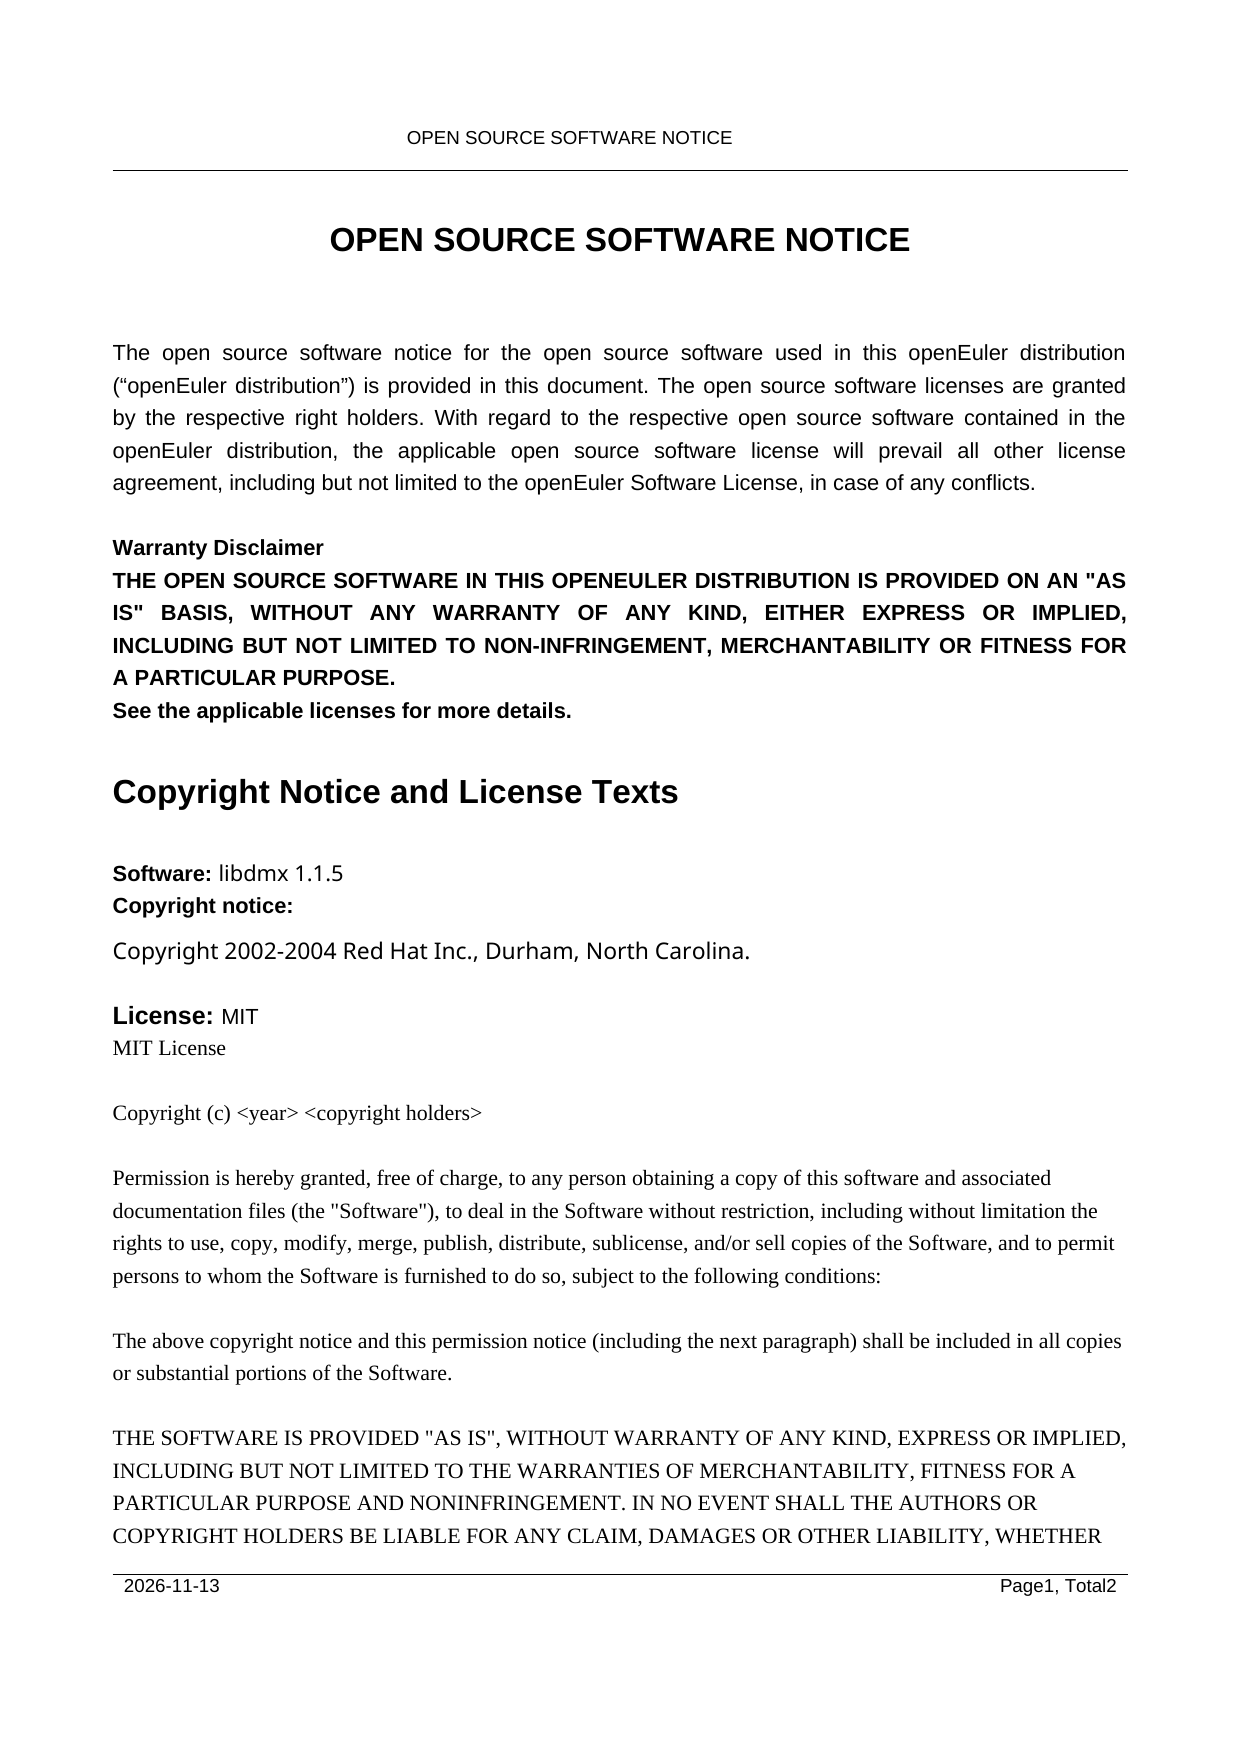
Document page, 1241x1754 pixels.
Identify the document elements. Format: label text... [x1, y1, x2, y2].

text The open source software notice for the open source software used in this openEuler distribution (“openEuler distribution”) is provided in this document. The open source software licenses are granted by the respective right holders. With regard to the respective open source software contained in the openEuler distribution, the applicable open source software license will prevail all other license agreement, including but not limited to the openEuler Software License, in case of any conflicts. [112, 336, 1128, 499]
text THE OPEN SOURCE SOFTWARE IN THIS OPENEULER DISTRIBUTION IS PROVIDED ON AN "AS IS" BASIS, WITHOUT ANY WARRANTY OF ANY KIND, EITHER EXPRESS OR IMPLIED, INCLUDING BUT NOT LIMITED TO NON-INFRINGEMENT, MERCHANTABILITY OR FITNESS FOR A PARTICULAR PURPOSE. See the applicable licenses for more details. [112, 564, 1128, 726]
text Copyright notice: [112, 889, 1128, 921]
text Copyright Notice and License Texts [112, 759, 1128, 824]
text OPEN SOURCE SOFTWARE NOTICE [112, 206, 1128, 271]
text Copyright 2002-2004 Red Hat Inc., Durham, North Carolina. [112, 934, 1128, 999]
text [112, 1031, 1128, 1551]
text Warranty Disclaimer [112, 531, 1128, 564]
title Software: libdmx 1.1.5 [112, 856, 1128, 889]
text License: MIT [112, 999, 1128, 1031]
